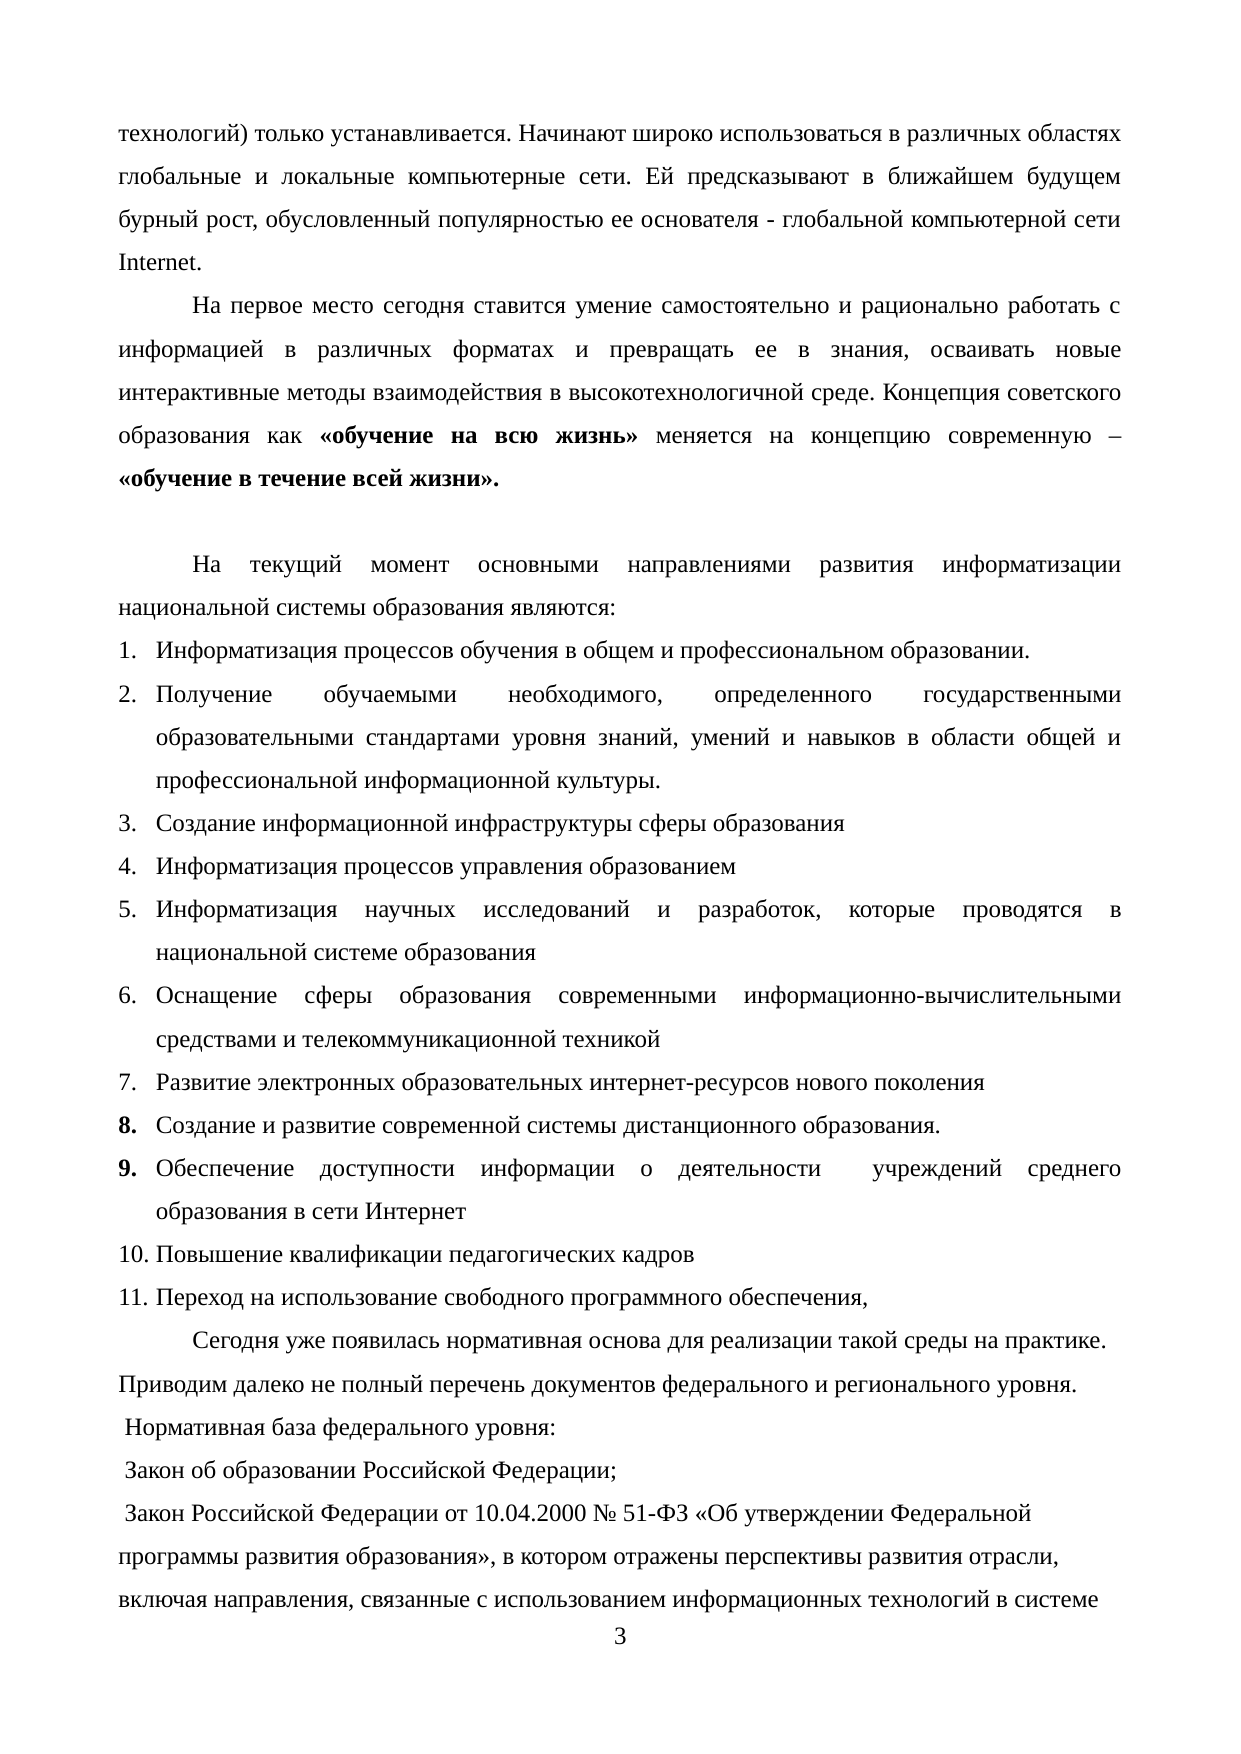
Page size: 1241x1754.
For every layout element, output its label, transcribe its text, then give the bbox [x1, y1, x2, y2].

text На первое место сегодня ставится умение самостоятельно и рационально работать с информацией в различных форматах и превращать ее в знания, осваивать новые интерактивные методы взаимодействия в высокотехнологичной среде. Концепция советского образования как «обучение на всю жизнь» меняется на концепцию современную – «обучение в течение всей жизни». [118, 291, 1122, 492]
list Информатизация процессов управления образованием [118, 851, 1122, 880]
text Нормативная база федерального уровня: [118, 1412, 1122, 1441]
list Получение обучаемыми необходимого, определенного государственными образовательными стандартами уровня знаний, умений и навыков в области общей и профессиональной информационной культуры. [118, 679, 1122, 794]
list Переход на использование свободного программного обеспечения, [118, 1282, 1122, 1311]
text  Закон об образовании Российской Федерации; [118, 1455, 1122, 1484]
text На текущий момент основными направлениями развития информатизации национальной системы образования являются: [118, 549, 1122, 621]
list Повышение квалификации педагогических кадров [118, 1239, 1122, 1268]
list Создание информационной инфраструктуры сферы образования [118, 808, 1122, 837]
list Оснащение сферы образования современными информационно-вычислительными средствами и телекоммуникационной техникой [118, 981, 1122, 1052]
list Развитие электронных образовательных интернет-ресурсов нового поколения [118, 1067, 1122, 1096]
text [118, 118, 1122, 276]
list Создание и развитие современной системы дистанционного образования. [118, 1110, 1122, 1139]
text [118, 1498, 1122, 1613]
list Информатизация научных исследований и разработок, которые проводятся в национальной системе образования [118, 894, 1122, 966]
list Обеспечение доступности информации о деятельности учреждений среднего образования в сети Интернет [118, 1153, 1122, 1225]
list Информатизация процессов обучения в общем и профессиональном образовании. [118, 636, 1122, 664]
text Сегодня уже появилась нормативная основа для реализации такой среды на практике. Приводим далеко не полный перечень документов федерального и регионального уровня. [118, 1326, 1122, 1397]
